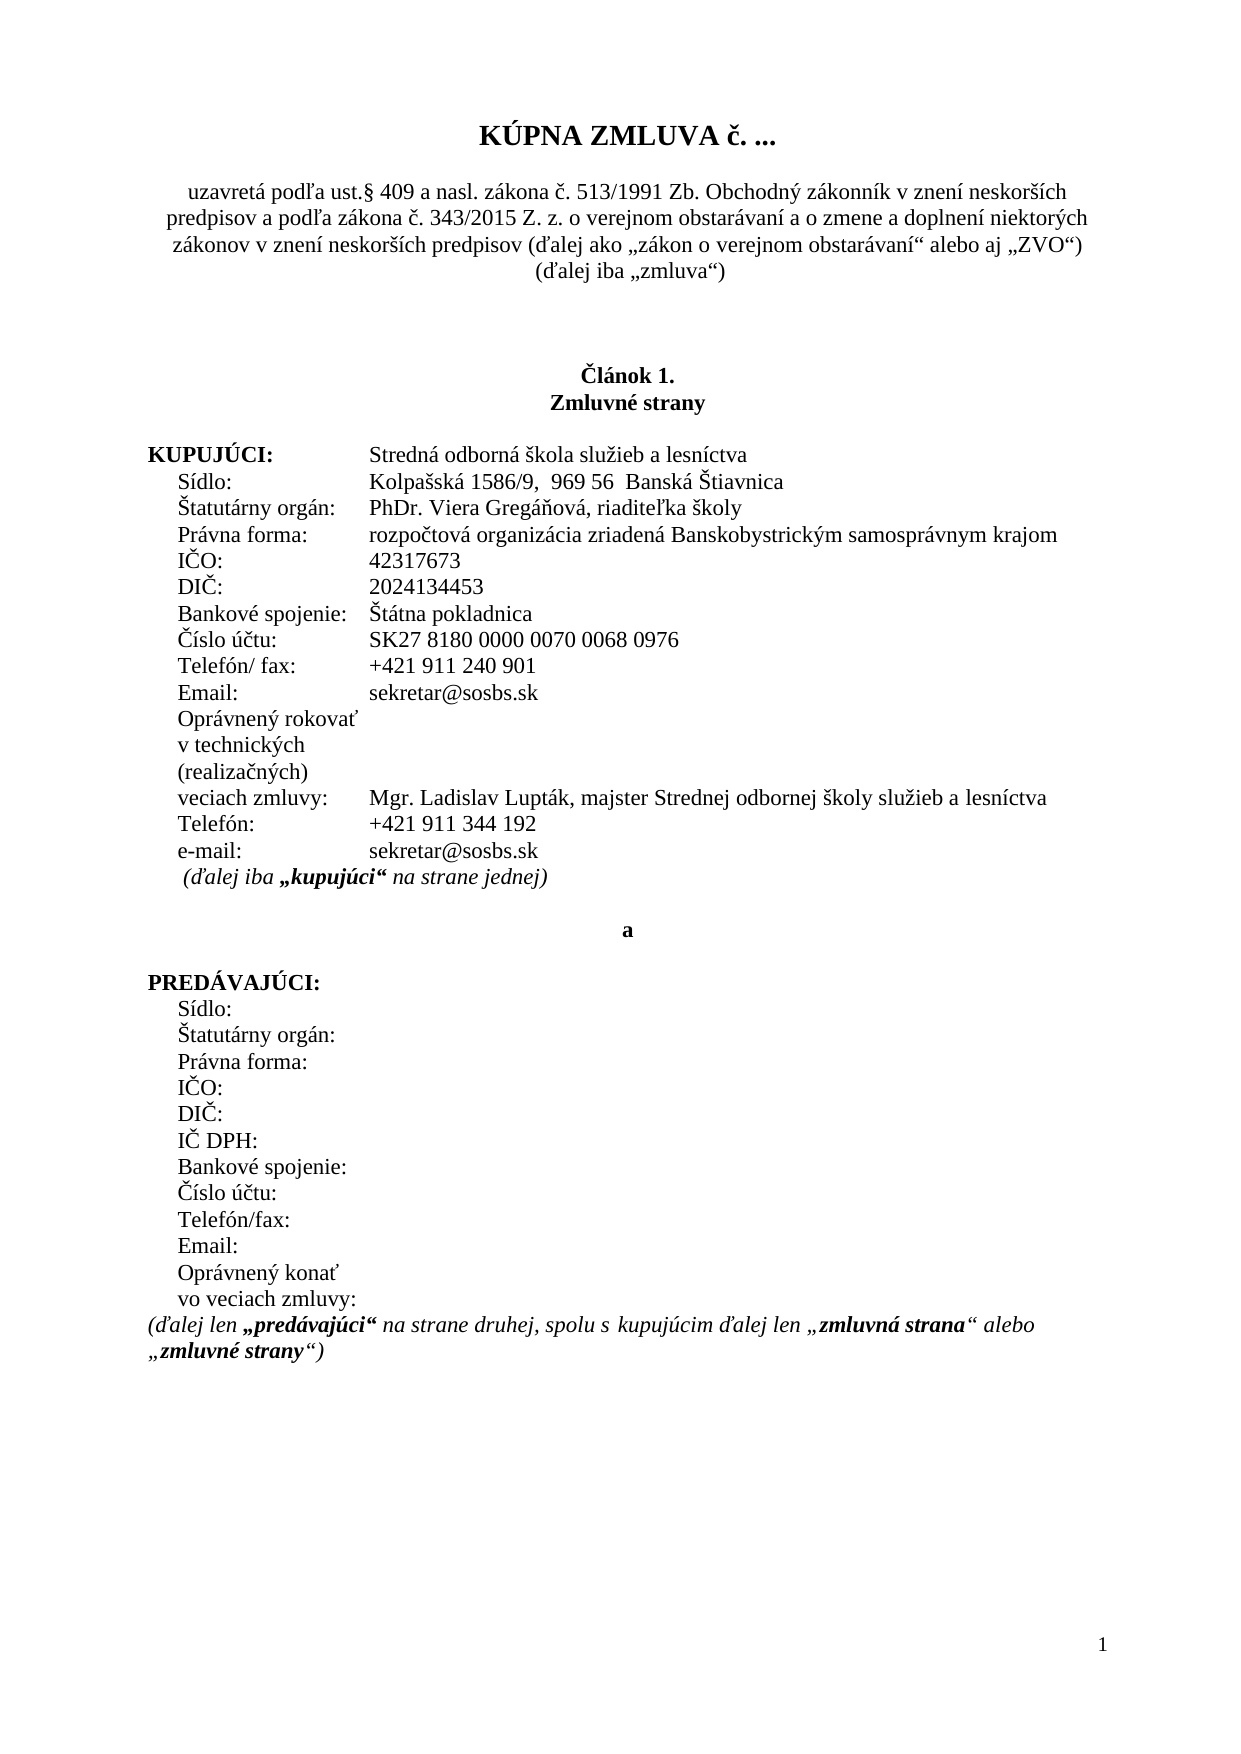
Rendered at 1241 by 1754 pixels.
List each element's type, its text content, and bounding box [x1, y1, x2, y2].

text Telefón/ fax: +421 911 240 901 [177, 652, 1107, 679]
text Email: [177, 1232, 1107, 1258]
text IČ DPH: [177, 1127, 1107, 1153]
text KUPUJÚCI: Stredná odborná škola služieb a lesníctva [148, 442, 1107, 468]
text e-mail: sekretar@sosbs.sk [177, 837, 1107, 863]
text vo veciach zmluvy: [177, 1285, 1107, 1311]
text Telefón: +421 911 344 192 [177, 811, 1107, 837]
text Sídlo: Kolpašská 1586/9, 969 56 Banská Štiavnica [177, 468, 1107, 494]
text IČO: [177, 1074, 1107, 1100]
text IČO: 42317673 [177, 547, 1107, 573]
text (ďalej iba „kupujúci“ na strane jednej) [148, 863, 1107, 889]
text Bankové spojenie: Štátna pokladnica [177, 600, 1107, 626]
text veciach zmluvy: Mgr. Ladislav Lupták, majster Strednej odbornej školy služieb a lesníctva [177, 784, 1107, 811]
text Telefón/fax: [177, 1206, 1107, 1232]
text Číslo účtu: SK27 8180 0000 0070 0068 0976 [177, 626, 1107, 652]
text Štatutárny orgán: [177, 1021, 1107, 1048]
text Email: sekretar@sosbs.sk [177, 679, 1107, 705]
text Právna forma: [177, 1048, 1107, 1074]
text Štatutárny orgán: PhDr. Viera Gregáňová, riaditeľka školy [177, 494, 1107, 521]
text DIČ: [177, 1100, 1107, 1127]
text v technických [177, 731, 1107, 758]
text uzavretá podľa ust.§ 409 a nasl. zákona č. 513/1991 Zb. Obchodný zákonník v znení neskorších predpisov a podľa zákona č. 343/2015 Z. z. o verejnom obstarávaní a o zmene a doplnení niektorých zákonov v znení neskorších predpisov (ďalej ako „zákon o verejnom obstarávaní“ alebo aj „ZVO“) [148, 178, 1107, 257]
text Oprávnený konať [177, 1258, 1107, 1285]
text Číslo účtu: [177, 1179, 1107, 1206]
text KÚPNA ZMLUVA č. ... [148, 118, 1107, 152]
text a [148, 916, 1107, 942]
text Článok 1. [148, 362, 1107, 389]
text PREDÁVAJÚCI: [148, 969, 1107, 995]
text (ďalej iba „zmluva“) [148, 257, 1107, 283]
text DIČ: 2024134453 [177, 573, 1107, 600]
text (realizačných) [177, 758, 1107, 784]
text Sídlo: [177, 995, 1107, 1021]
text Právna forma: rozpočtová organizácia zriadená Banskobystrickým samosprávnym krajom [177, 521, 1107, 547]
text Oprávnený rokovať [177, 705, 1107, 731]
text (ďalej len „predávajúci“ na strane druhej, spolu s kupujúcim ďalej len „zmluvná strana“ alebo „zmluvné strany“) [148, 1311, 1107, 1364]
text Bankové spojenie: [177, 1153, 1107, 1179]
text Zmluvné strany [148, 389, 1107, 415]
